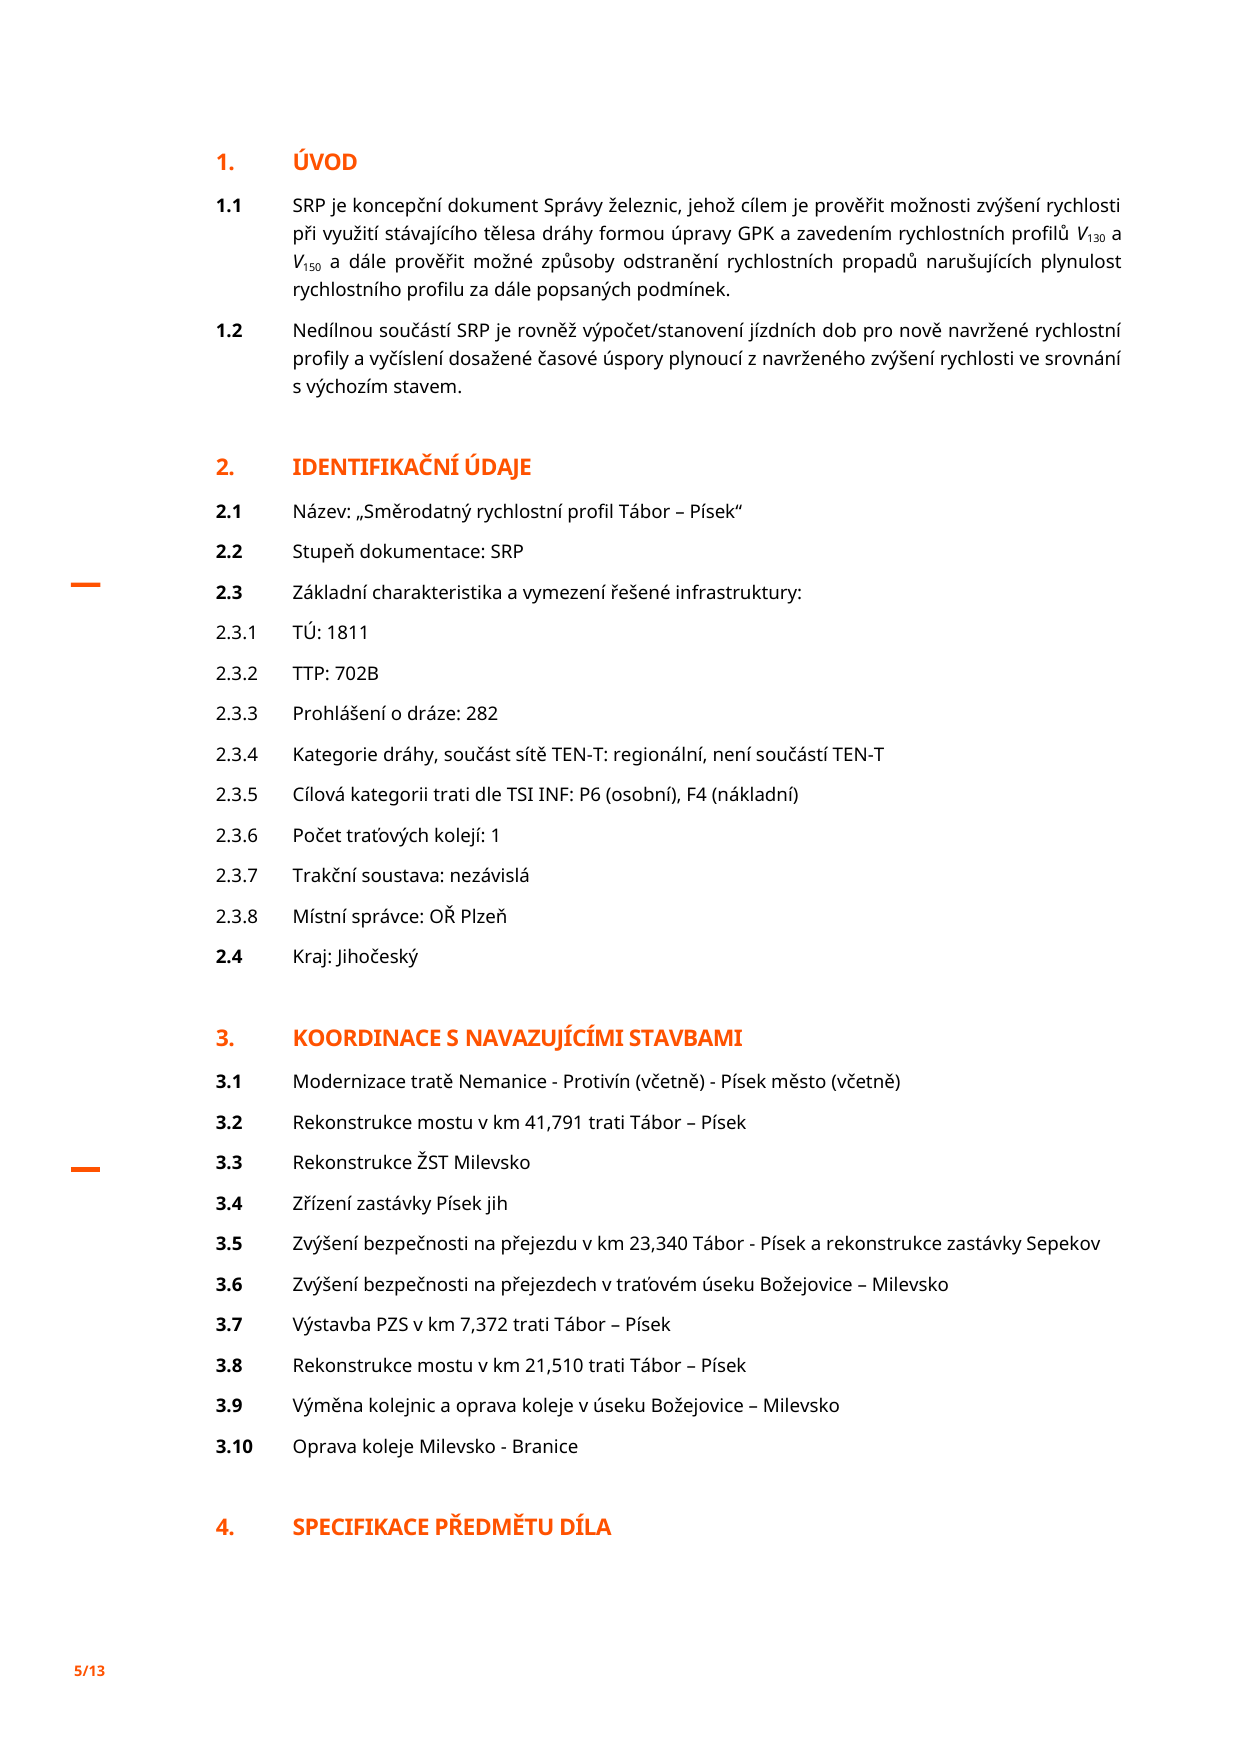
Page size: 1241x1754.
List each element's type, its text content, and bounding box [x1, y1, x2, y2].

list Modernizace tratě Nemanice - Protivín (včetně) - Písek město (včetně) [216, 1069, 1122, 1094]
list Kategorie dráhy, součást sítě TEN-T: regionální, není součástí TEN-T [216, 741, 1122, 767]
list Zřízení zastávky Písek jih [216, 1190, 1122, 1216]
list Stupeň dokumentace: SRP [216, 538, 1122, 564]
list Zvýšení bezpečnosti na přejezdu v km 23,340 Tábor - Písek a rekonstrukce zastávky Sepekov [216, 1231, 1122, 1256]
subtitle ÚVOD [216, 146, 1122, 177]
list Rekonstrukce ŽST Milevsko [216, 1150, 1122, 1175]
list Výstavba PZS v km 7,372 trati Tábor – Písek [216, 1312, 1122, 1337]
subtitle IDENTIFIKAČNÍ ÚDAJE [216, 451, 1122, 482]
list Prohlášení o dráze: 282 [216, 701, 1122, 726]
subtitle SPECIFIKACE PŘEDMĚTU DÍLA [216, 1511, 1122, 1543]
list Výměna kolejnic a oprava koleje v úseku Božejovice – Milevsko [216, 1393, 1122, 1418]
list Kraj: Jihočeský [216, 944, 1122, 969]
list Cílová kategorii trati dle TSI INF: P6 (osobní), F4 (nákladní) [216, 782, 1122, 807]
list Nedílnou součástí SRP je rovněž výpočet/stanovení jízdních dob pro nově navržené rychlostní profily a vyčíslení dosažené časové úspory plynoucí z navrženého zvýšení rychlosti ve srovnání s výchozím stavem. [216, 317, 1122, 399]
list TTP: 702B [216, 660, 1122, 686]
list Zvýšení bezpečnosti na přejezdech v traťovém úseku Božejovice – Milevsko [216, 1271, 1122, 1297]
list TÚ: 1811 [216, 619, 1122, 645]
subtitle KOORDINACE S NAVAZUJÍCÍMI STAVBAMI [216, 1022, 1122, 1053]
list Místní správce: OŘ Plzeň [216, 903, 1122, 929]
list Rekonstrukce mostu v km 21,510 trati Tábor – Písek [216, 1352, 1122, 1378]
list Rekonstrukce mostu v km 41,791 trati Tábor – Písek [216, 1109, 1122, 1135]
list Základní charakteristika a vymezení řešené infrastruktury: [216, 579, 1122, 604]
list Oprava koleje Milevsko - Branice [216, 1433, 1122, 1459]
list Název: „Směrodatný rychlostní profil Tábor – Písek“ [216, 498, 1122, 523]
list SRP je koncepční dokument Správy železnic, jehož cílem je prověřit možnosti zvýšení rychlosti při využití stávajícího tělesa dráhy formou úpravy GPK a zavedením rychlostních profilů V130 a V150 a dále prověřit možné způsoby odstranění rychlostních propadů narušujících plynulost rychlostního profilu za dále popsaných podmínek. [216, 192, 1122, 302]
list Počet traťových kolejí: 1 [216, 822, 1122, 848]
list Trakční soustava: nezávislá [216, 863, 1122, 888]
